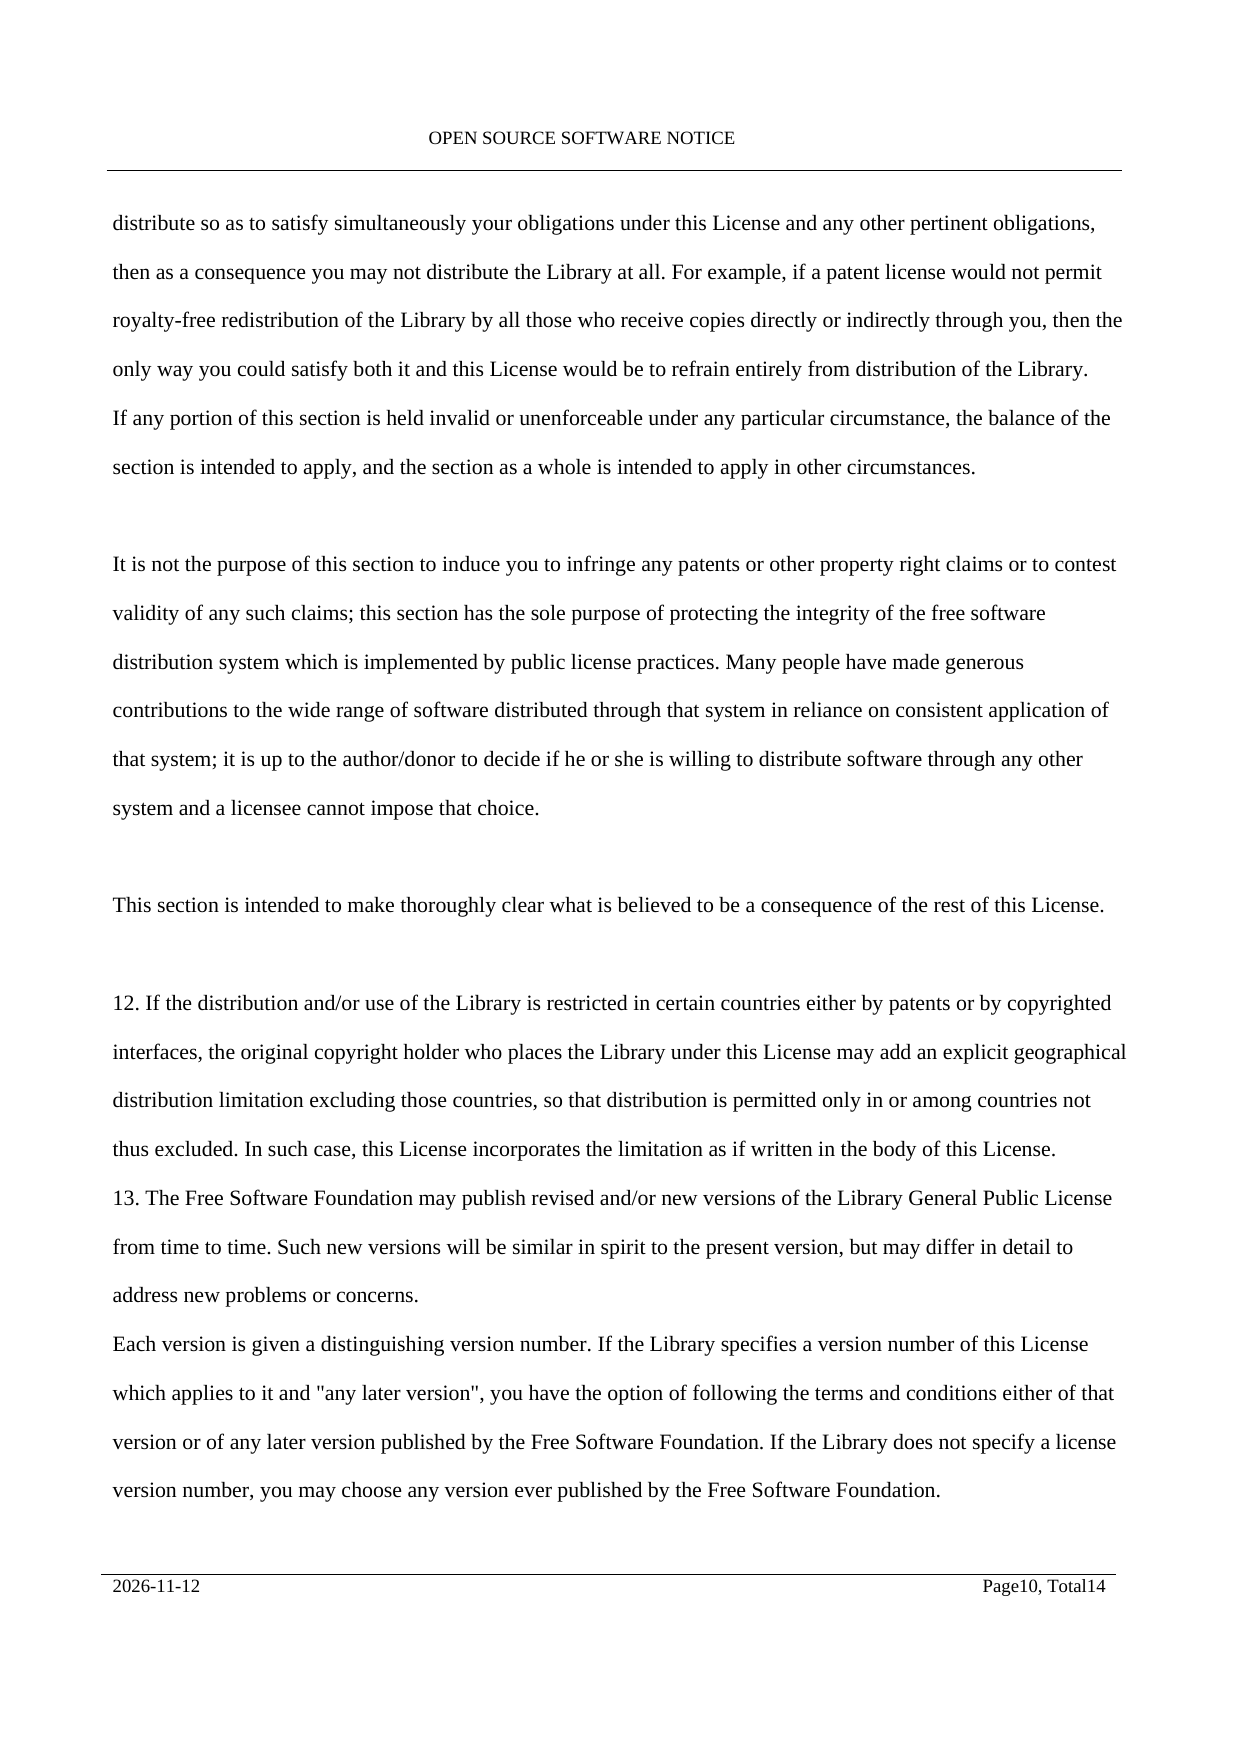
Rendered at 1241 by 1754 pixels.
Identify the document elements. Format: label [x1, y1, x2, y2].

text [112, 206, 1128, 1506]
